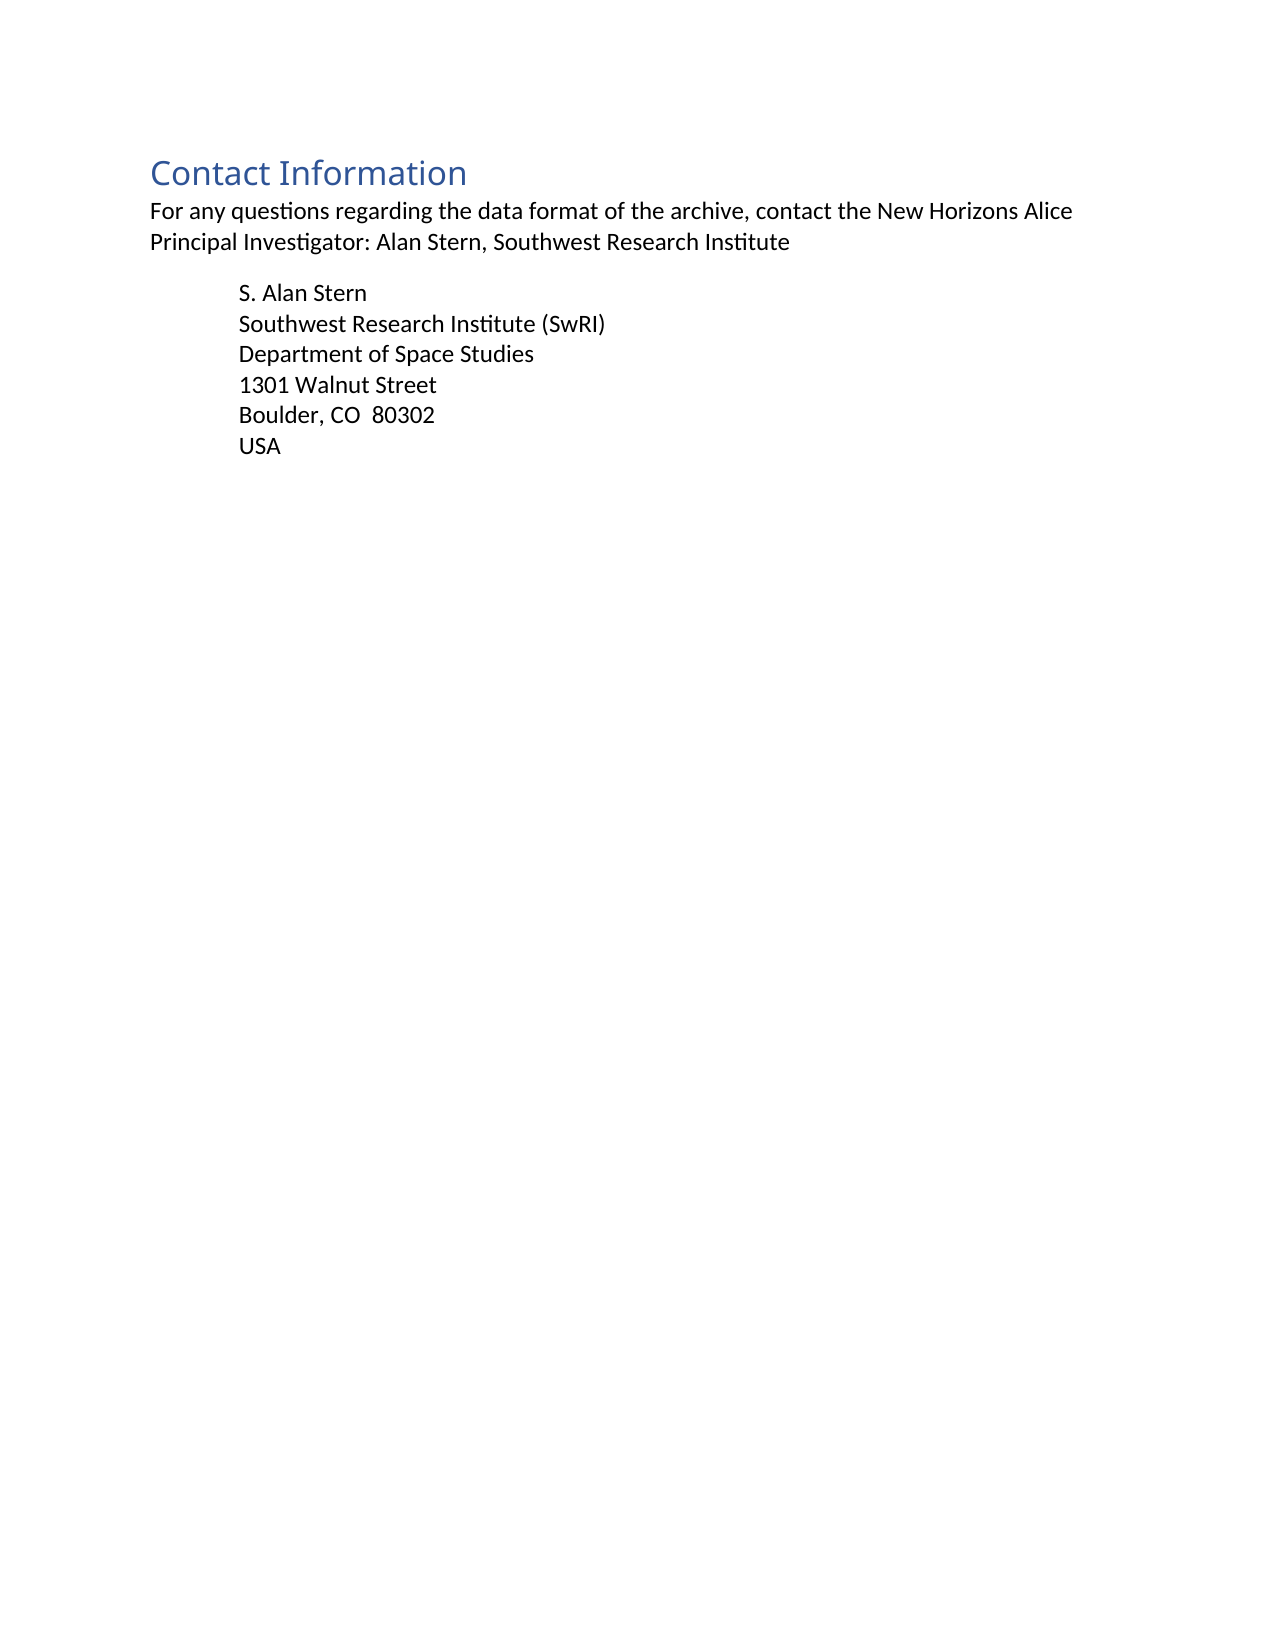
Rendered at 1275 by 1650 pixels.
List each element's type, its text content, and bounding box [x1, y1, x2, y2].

subtitle Contact Information [150, 150, 1125, 195]
text S. Alan Stern Southwest Research Institute (SwRI) Department of Space Studies 1301 Walnut Street Boulder, CO 80302 USA [239, 277, 1125, 460]
text For any questions regarding the data format of the archive, contact the New Horizons Alice Principal Investigator: Alan Stern, Southwest Research Institute [150, 195, 1125, 256]
